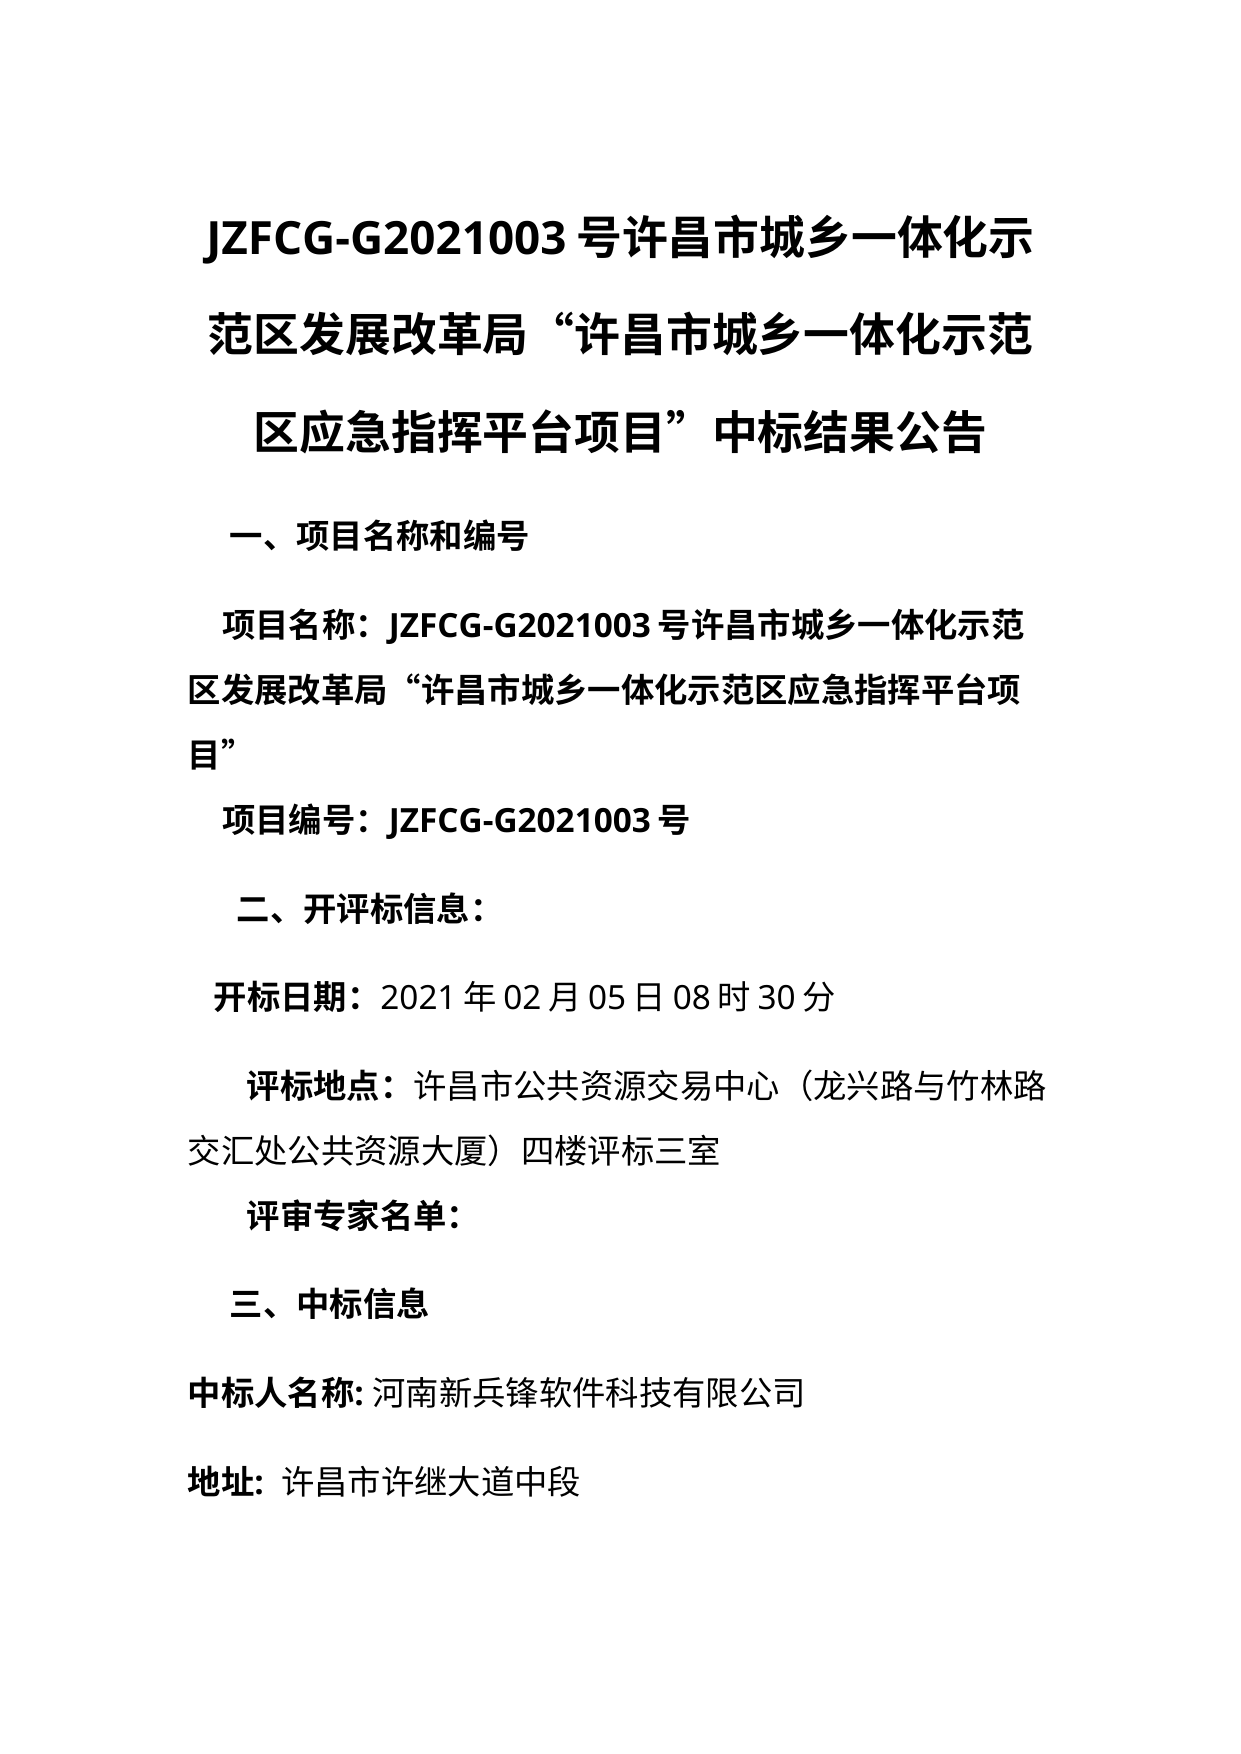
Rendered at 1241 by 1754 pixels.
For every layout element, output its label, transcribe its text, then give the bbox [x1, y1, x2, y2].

text 开标日期：2021年02月05日08时30分 [187, 963, 1053, 1028]
text 项目名称：JZFCG-G2021003号许昌市城乡一体化示范区发展改革局“许昌市城乡一体化示范区应急指挥平台项目” [187, 590, 1053, 785]
text 一、项目名称和编号 [187, 502, 1053, 567]
text 地址: 许昌市许继大道中段 [187, 1447, 1053, 1512]
text 二、开评标信息： [187, 874, 1053, 939]
text 评标地点：许昌市公共资源交易中心（龙兴路与竹林路交汇处公共资源大厦）四楼评标三室 [187, 1051, 1053, 1181]
text JZFCG-G2021003号许昌市城乡一体化示范区发展改革局“许昌市城乡一体化示范区应急指挥平台项目”中标结果公告 [187, 186, 1053, 478]
text 评审专家名单： [187, 1181, 1053, 1246]
text 项目编号：JZFCG-G2021003号 [187, 785, 1053, 850]
text 中标人名称: 河南新兵锋软件科技有限公司 [187, 1359, 1053, 1424]
text 三、中标信息 [187, 1270, 1053, 1335]
